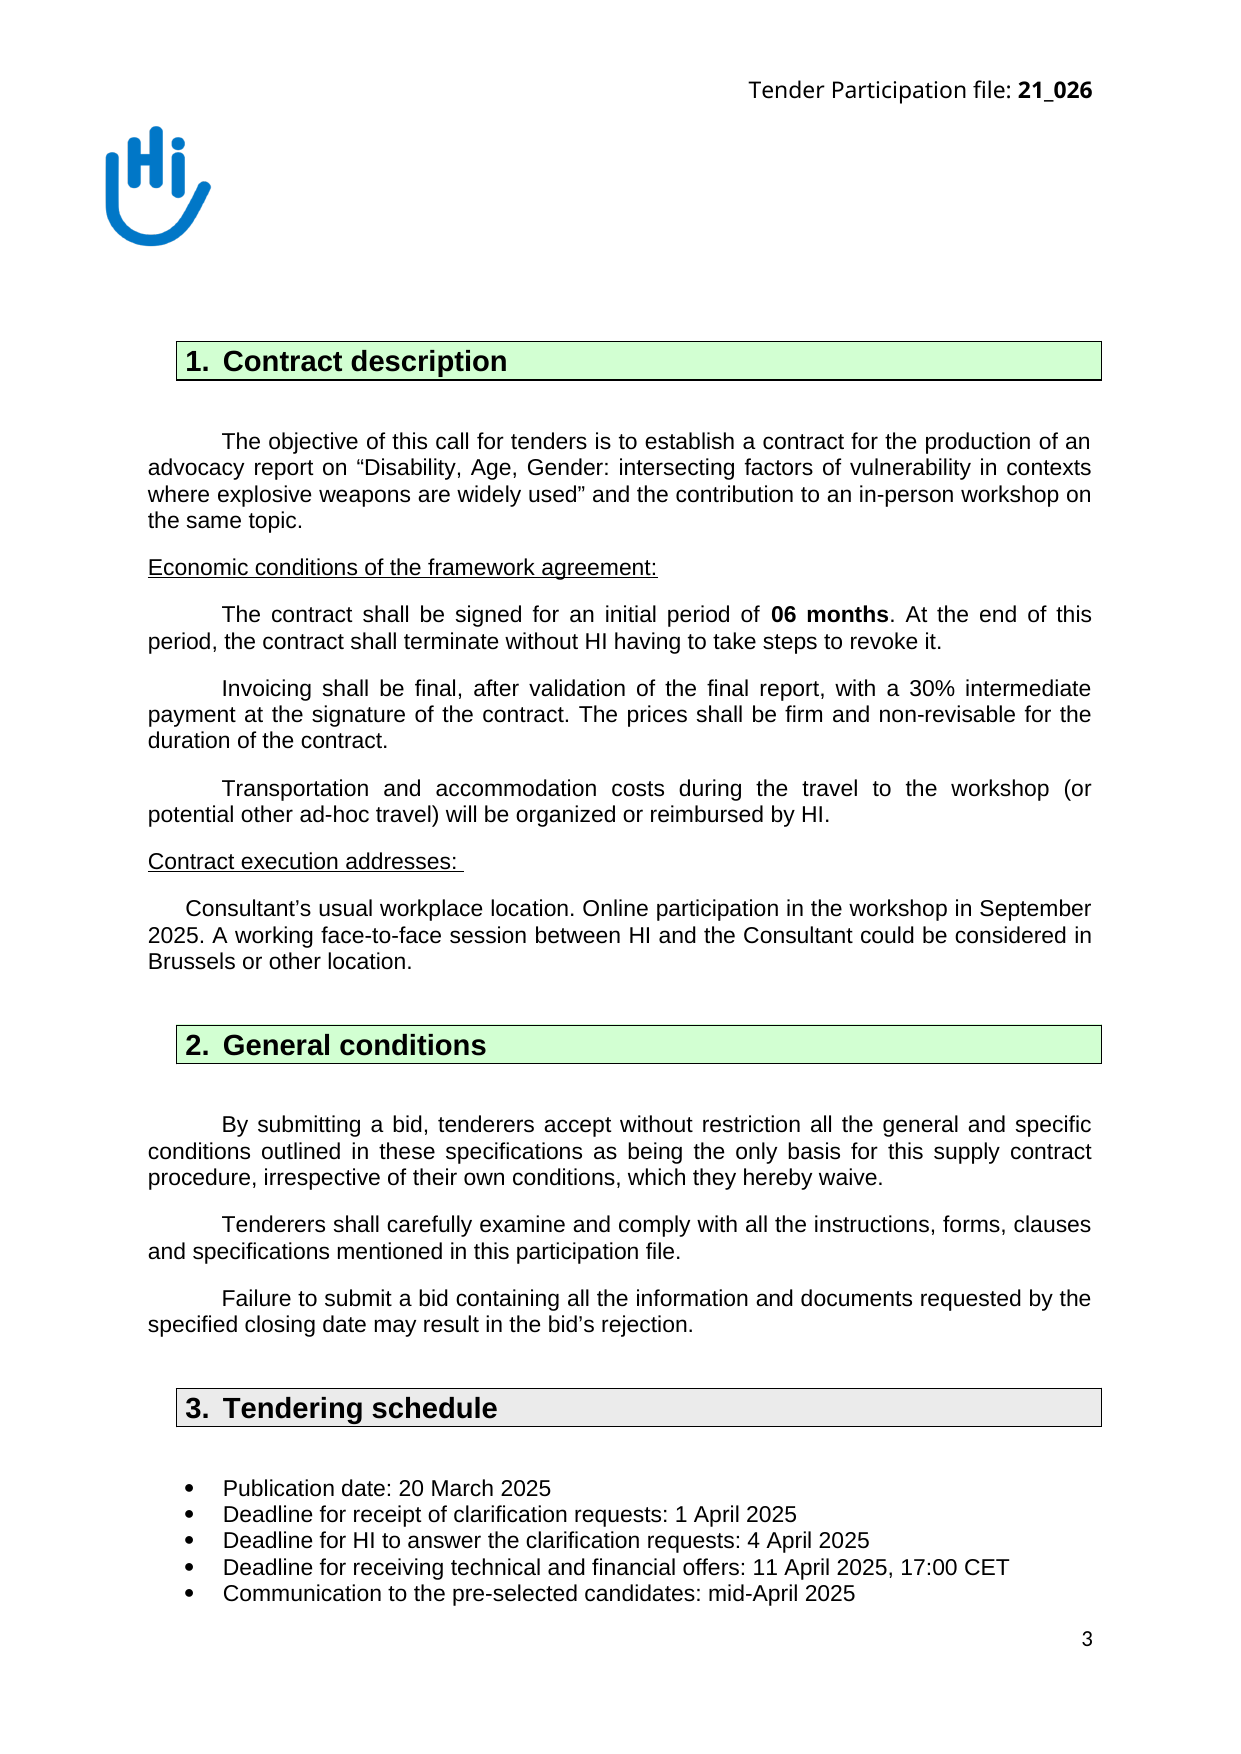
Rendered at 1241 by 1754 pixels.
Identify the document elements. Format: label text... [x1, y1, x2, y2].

text Transportation and accommodation costs during the travel to the workshop (or potential other ad-hoc travel) will be organized or reimbursed by HI. [148, 775, 1093, 827]
list Deadline for HI to answer the clarification requests: 4 April 2025 [185, 1527, 1093, 1554]
subtitle Tendering schedule [177, 1389, 1101, 1426]
list Communication to the pre-selected candidates: mid-April 2025 [185, 1580, 1093, 1606]
subtitle General conditions [177, 1026, 1101, 1063]
text Failure to submit a bid containing all the information and documents requested by the specified closing date may result in the bid’s rejection. [148, 1285, 1093, 1338]
picture [86, 109, 226, 263]
text Invoicing shall be final, after validation of the final report, with a 30% intermediate payment at the signature of the contract. The prices shall be firm and non-revisable for the duration of the contract. [148, 675, 1093, 754]
text The contract shall be signed for an initial period of 06 months. At the end of this period, the contract shall terminate without HI having to take steps to revoke it. [148, 601, 1093, 654]
text Tenderers shall carefully examine and comply with all the instructions, forms, clauses and specifications mentioned in this participation file. [148, 1211, 1093, 1264]
text Consultant’s usual workplace location. Online participation in the workshop in September 2025. A working face-to-face session between HI and the Consultant could be considered in Brussels or other location. [148, 895, 1093, 974]
text Economic conditions of the framework agreement: [148, 554, 1093, 580]
subtitle Contract description [177, 342, 1101, 379]
text Contract execution addresses: [148, 848, 1093, 874]
list Publication date: 20 March 2025 [185, 1474, 1093, 1501]
list Deadline for receipt of clarification requests: 1 April 2025 [185, 1501, 1093, 1527]
list Deadline for receiving technical and financial offers: 11 April 2025, 17:00 CET [185, 1554, 1093, 1580]
text By submitting a bid, tenderers accept without restriction all the general and specific conditions outlined in these specifications as being the only basis for this supply contract procedure, irrespective of their own conditions, which they hereby waive. [148, 1111, 1093, 1191]
text The objective of this call for tenders is to establish a contract for the production of an advocacy report on “Disability, Age, Gender: intersecting factors of vulnerability in contexts where explosive weapons are widely used” and the contribution to an in-person workshop on the same topic. [148, 428, 1093, 533]
